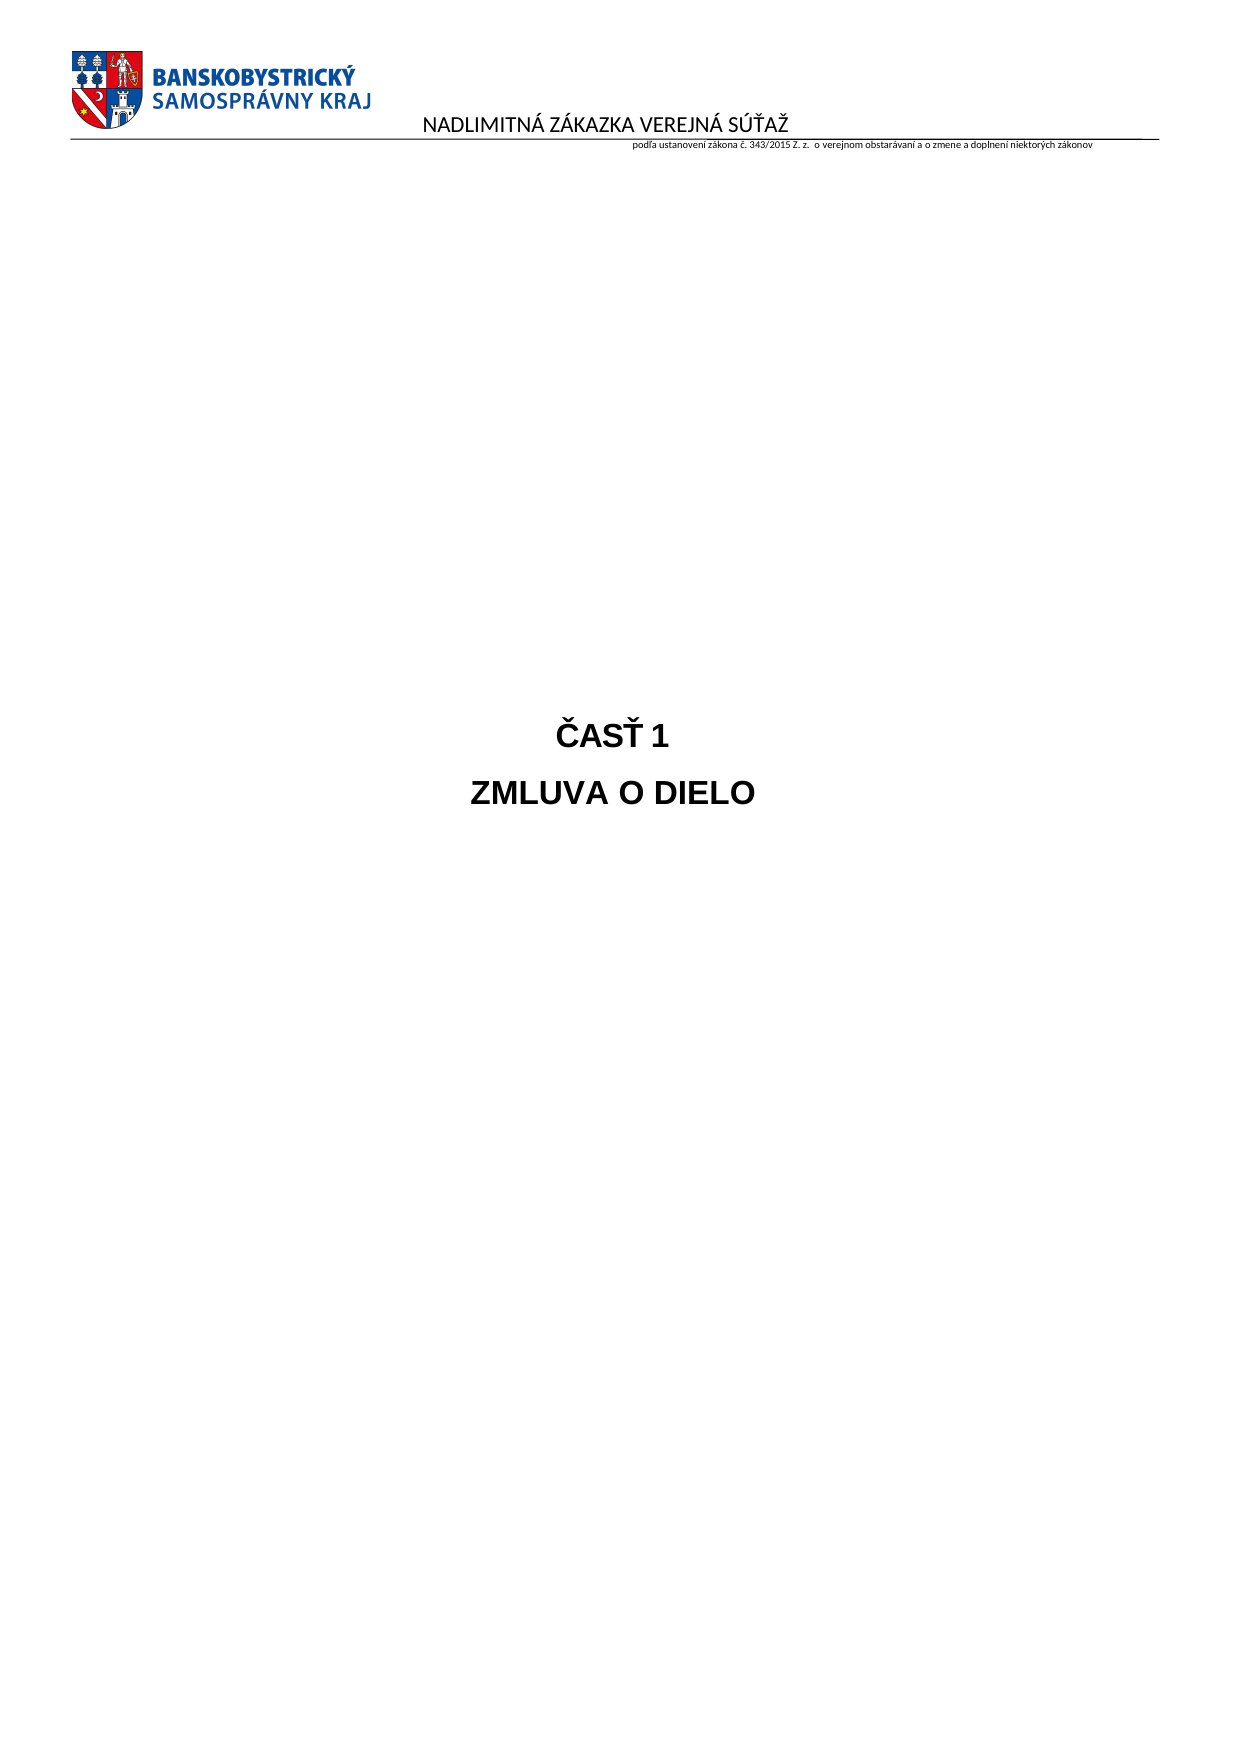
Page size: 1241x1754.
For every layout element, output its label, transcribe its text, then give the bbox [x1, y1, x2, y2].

text ČASŤ 1 [133, 716, 1093, 754]
text ZMLUVA O DIELO [133, 773, 1093, 812]
picture [72, 51, 371, 130]
